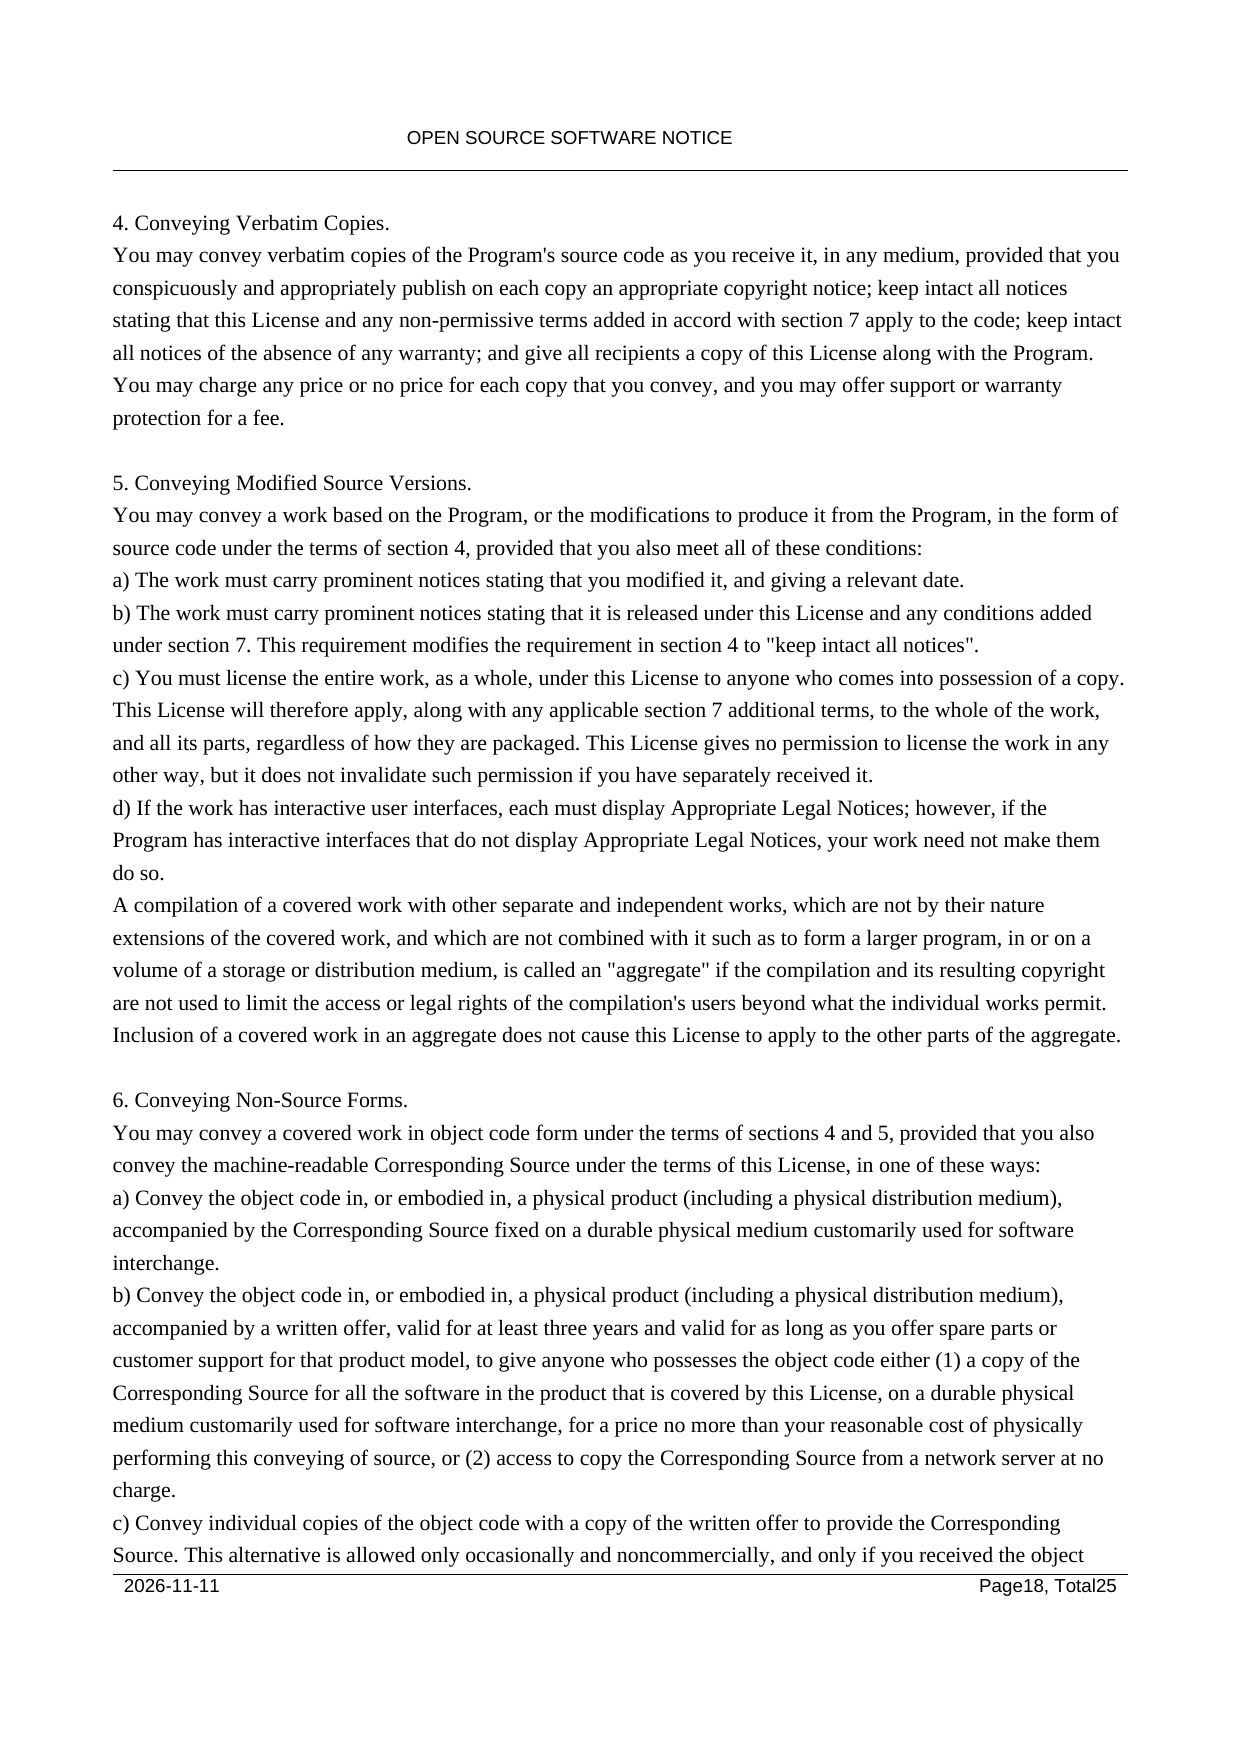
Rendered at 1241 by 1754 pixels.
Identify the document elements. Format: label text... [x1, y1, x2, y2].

text You may charge any price or no price for each copy that you convey, and you may offer support or warranty protection for a fee. [112, 369, 1128, 434]
text a) The work must carry prominent notices stating that you modified it, and giving a relevant date. [112, 564, 1128, 596]
text 5. Conveying Modified Source Versions. [112, 466, 1128, 499]
text You may convey a work based on the Program, or the modifications to produce it from the Program, in the form of source code under the terms of section 4, provided that you also meet all of these conditions: [112, 499, 1128, 564]
text a) Convey the object code in, or embodied in, a physical product (including a physical distribution medium), accompanied by the Corresponding Source fixed on a durable physical medium customarily used for software interchange. [112, 1181, 1128, 1279]
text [112, 1506, 1128, 1571]
text A compilation of a covered work with other separate and independent works, which are not by their nature extensions of the covered work, and which are not combined with it such as to form a larger program, in or on a volume of a storage or distribution medium, is called an "aggregate" if the compilation and its resulting copyright are not used to limit the access or legal rights of the compilation's users beyond what the individual works permit. Inclusion of a covered work in an aggregate does not cause this License to apply to the other parts of the aggregate. [112, 889, 1128, 1051]
text 6. Conveying Non-Source Forms. [112, 1084, 1128, 1116]
text 4. Conveying Verbatim Copies. [112, 206, 1128, 239]
text d) If the work has interactive user interfaces, each must display Appropriate Legal Notices; however, if the Program has interactive interfaces that do not display Appropriate Legal Notices, your work need not make them do so. [112, 791, 1128, 889]
text c) You must license the entire work, as a whole, under this License to anyone who comes into possession of a copy. This License will therefore apply, along with any applicable section 7 additional terms, to the whole of the work, and all its parts, regardless of how they are packaged. This License gives no permission to license the work in any other way, but it does not invalidate such permission if you have separately received it. [112, 661, 1128, 791]
text You may convey verbatim copies of the Program's source code as you receive it, in any medium, provided that you conspicuously and appropriately publish on each copy an appropriate copyright notice; keep intact all notices stating that this License and any non-permissive terms added in accord with section 7 apply to the code; keep intact all notices of the absence of any warranty; and give all recipients a copy of this License along with the Program. [112, 239, 1128, 369]
text b) Convey the object code in, or embodied in, a physical product (including a physical distribution medium), accompanied by a written offer, valid for at least three years and valid for as long as you offer spare parts or customer support for that product model, to give anyone who possesses the object code either (1) a copy of the Corresponding Source for all the software in the product that is covered by this License, on a durable physical medium customarily used for software interchange, for a price no more than your reasonable cost of physically performing this conveying of source, or (2) access to copy the Corresponding Source from a network server at no charge. [112, 1279, 1128, 1506]
text b) The work must carry prominent notices stating that it is released under this License and any conditions added under section 7. This requirement modifies the requirement in section 4 to "keep intact all notices". [112, 596, 1128, 661]
text You may convey a covered work in object code form under the terms of sections 4 and 5, provided that you also convey the machine-readable Corresponding Source under the terms of this License, in one of these ways: [112, 1116, 1128, 1181]
